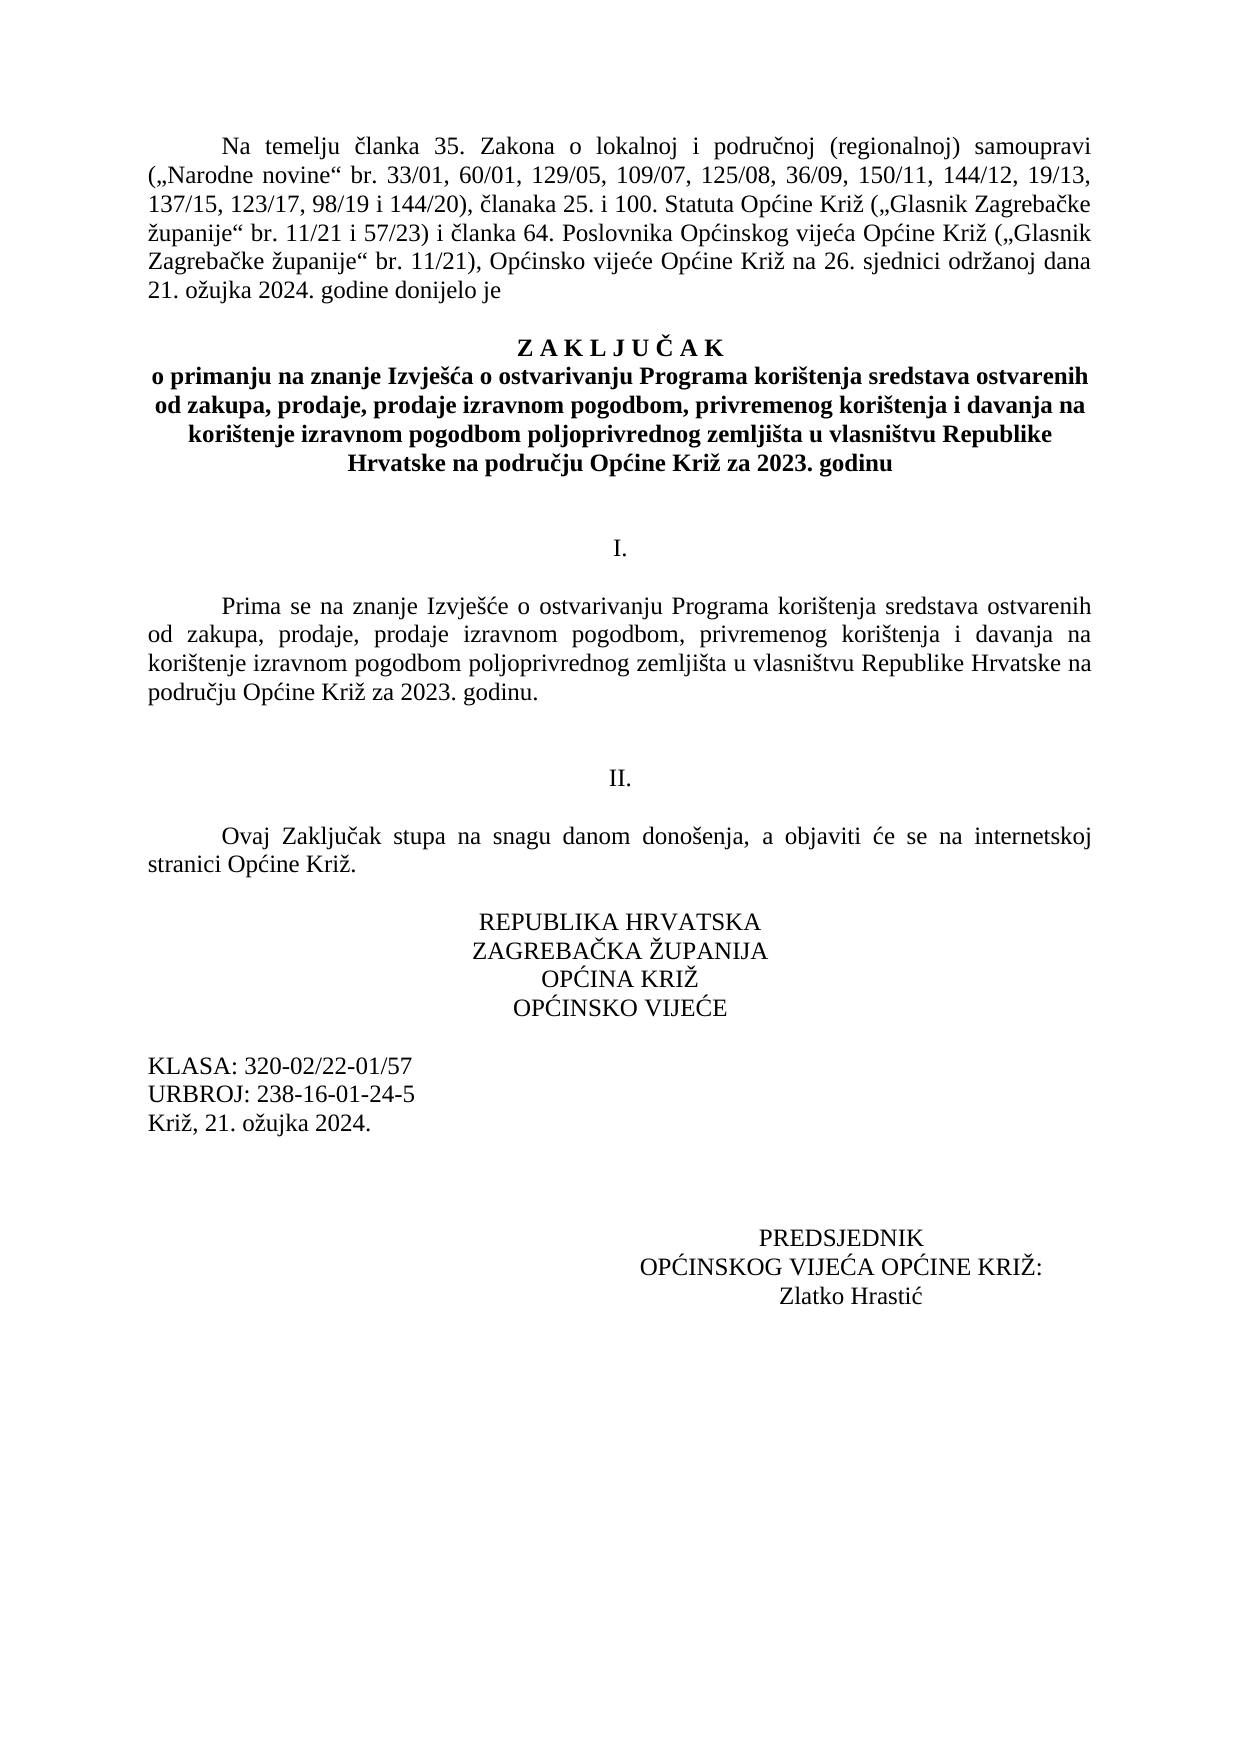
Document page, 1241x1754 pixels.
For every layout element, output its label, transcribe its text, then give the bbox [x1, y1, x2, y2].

text Prima se na znanje Izvješće o ostvarivanju Programa korištenja sredstava ostvarenih od zakupa, prodaje, prodaje izravnom pogodbom, privremenog korištenja i davanja na korištenje izravnom pogodbom poljoprivrednog zemljišta u vlasništvu Republike Hrvatske na području Općine Križ za 2023. godinu. [148, 591, 1092, 706]
text URBROJ: 238-16-01-24-5 [148, 1079, 1092, 1108]
text o primanju na znanje Izvješća o ostvarivanju Programa korištenja sredstava ostvarenih od zakupa, prodaje, prodaje izravnom pogodbom, privremenog korištenja i davanja na korištenje izravnom pogodbom poljoprivrednog zemljišta u vlasništvu Republike Hrvatske na području Općine Križ za 2023. godinu [148, 361, 1092, 476]
text REPUBLIKA HRVATSKA [148, 907, 1092, 936]
text Križ, 21. ožujka 2024. [148, 1108, 1092, 1137]
text Na temelju članka 35. Zakona o lokalnoj i područnoj (regionalnoj) samoupravi („Narodne novine“ br. 33/01, 60/01, 129/05, 109/07, 125/08, 36/09, 150/11, 144/12, 19/13, 137/15, 123/17, 98/19 i 144/20), članaka 25. i 100. Statuta Općine Križ („Glasnik Zagrebačke županije“ br. 11/21 i 57/23) i članka 64. Poslovnika Općinskog vijeća Općine Križ („Glasnik Zagrebačke županije“ br. 11/21), Općinsko vijeće Općine Križ na 26. sjednici održanoj dana 21. ožujka 2024. godine donijelo je [148, 131, 1092, 304]
text OPĆINSKO VIJEĆE [148, 993, 1092, 1022]
text Ovaj Zaključak stupa na snagu danom donošenja, a objaviti će se na internetskoj stranici Općine Križ. [148, 821, 1092, 878]
text I. [148, 533, 1092, 562]
text ZAGREBAČKA ŽUPANIJA [148, 936, 1092, 964]
text PREDSJEDNIK OPĆINSKOG VIJEĆA OPĆINE KRIŽ: [590, 1223, 1092, 1281]
text KLASA: 320-02/22-01/57 [148, 1051, 1092, 1079]
text II. [148, 763, 1092, 792]
text Z A K L J U Č A K [148, 333, 1092, 361]
text Zlatko Hrastić [148, 1281, 1092, 1309]
text OPĆINA KRIŽ [148, 964, 1092, 993]
